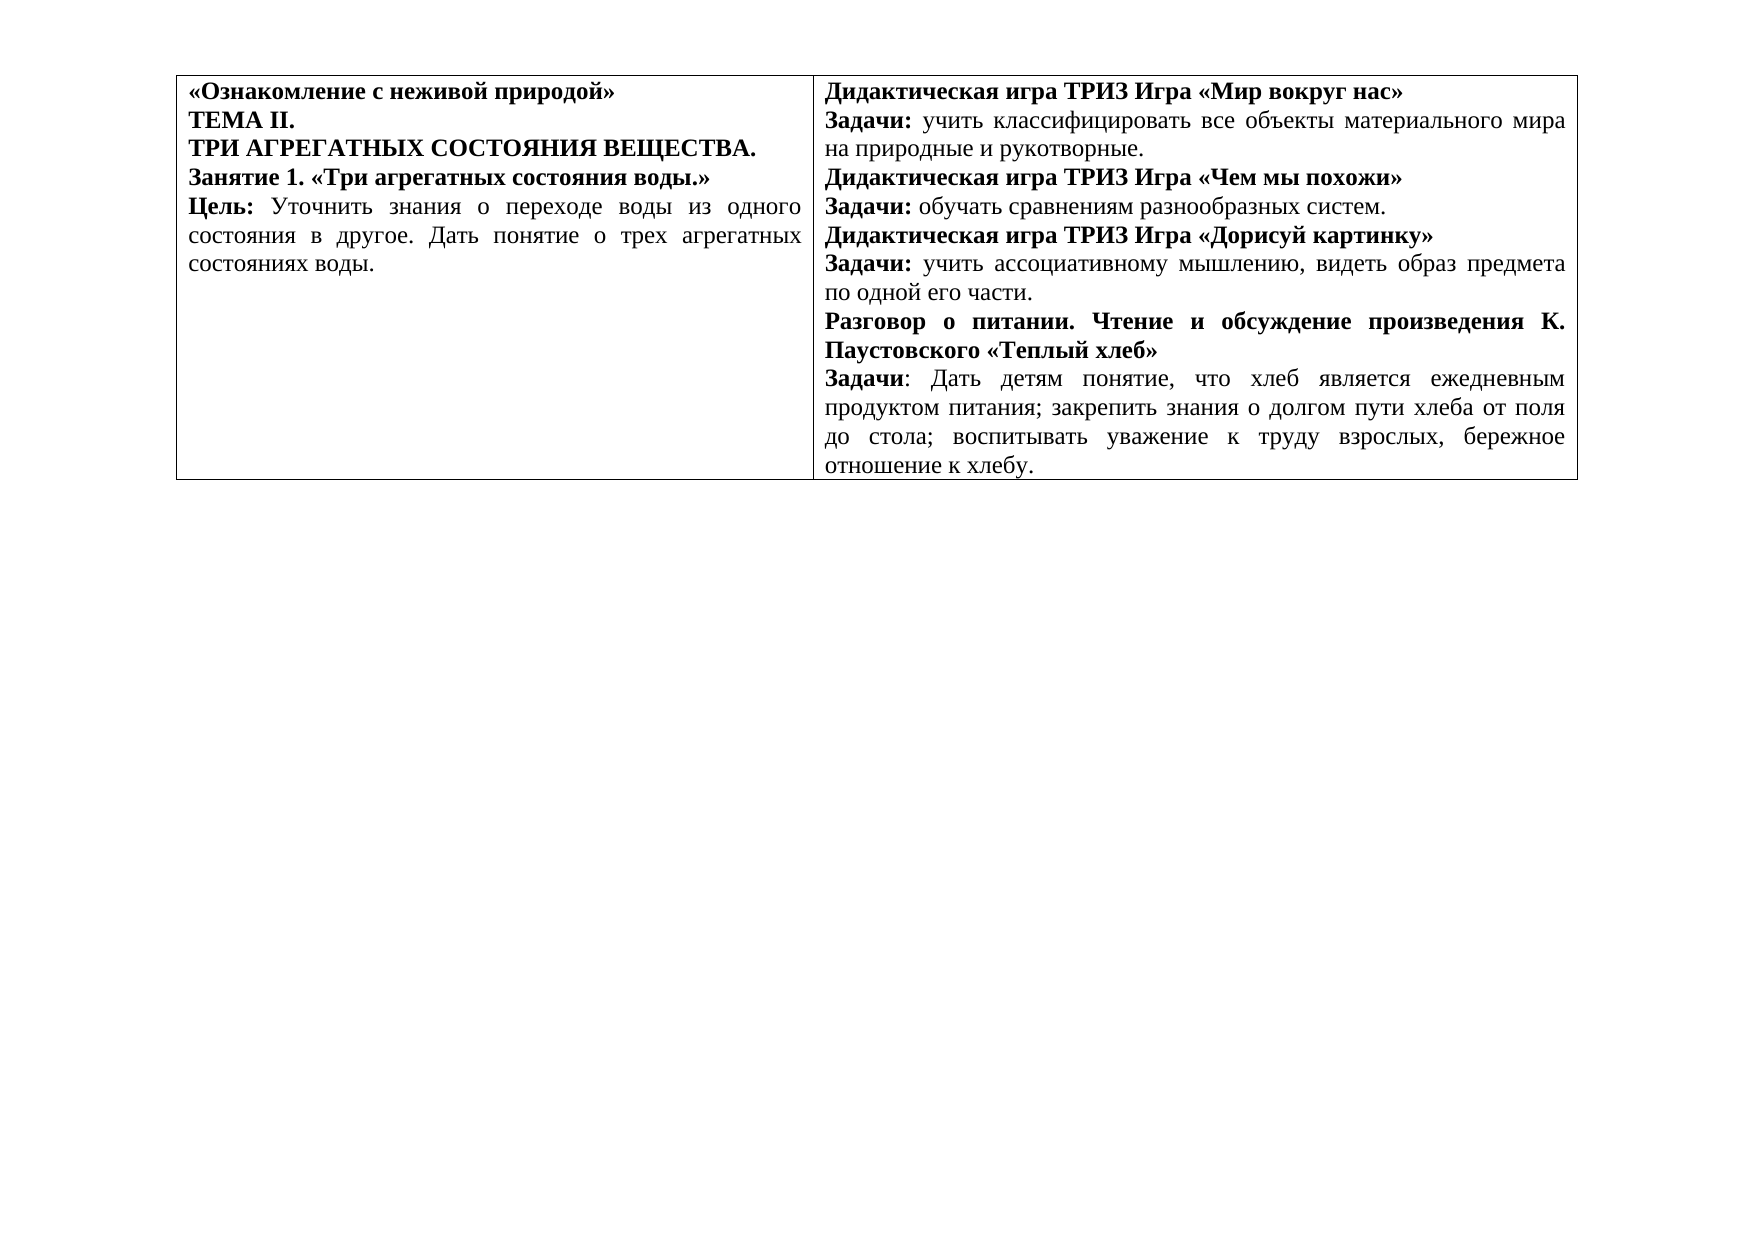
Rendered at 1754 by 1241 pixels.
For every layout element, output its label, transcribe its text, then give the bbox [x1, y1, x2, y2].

table_cell «Ознакомление с неживой природой» ТЕМА II. ТРИ АГРЕГАТНЫХ СОСТОЯНИЯ ВЕЩЕСТВА. Занятие 1. «Три агрегатных состояния воды.» Цель: Уточнить знания о переходе воды из одного состояния в другое. Дать понятие о трех агрегатных состояниях воды. [177, 76, 813, 478]
table_cell Дидактическая игра ТРИЗ Игра «Мир вокруг нас» Задачи: учить классифицировать все объекты материального мира на природные и рукотворные. Дидактическая игра ТРИЗ Игра «Чем мы похожи» Задачи: обучать сравнениям разнообразных систем. Дидактическая игра ТРИЗ Игра «Дорисуй картинку» Задачи: учить ассоциативному мышлению, видеть образ предмета по одной его части. Разговор о питании. Чтение и обсуждение произведения К. Паустовского «Теплый хлеб» Задачи: Дать детям понятие, что хлеб является ежедневным продуктом питания; закрепить знания о долгом пути хлеба от поля до стола; воспитывать уважение к труду взрослых, бережное отношение к хлебу. [814, 76, 1577, 478]
